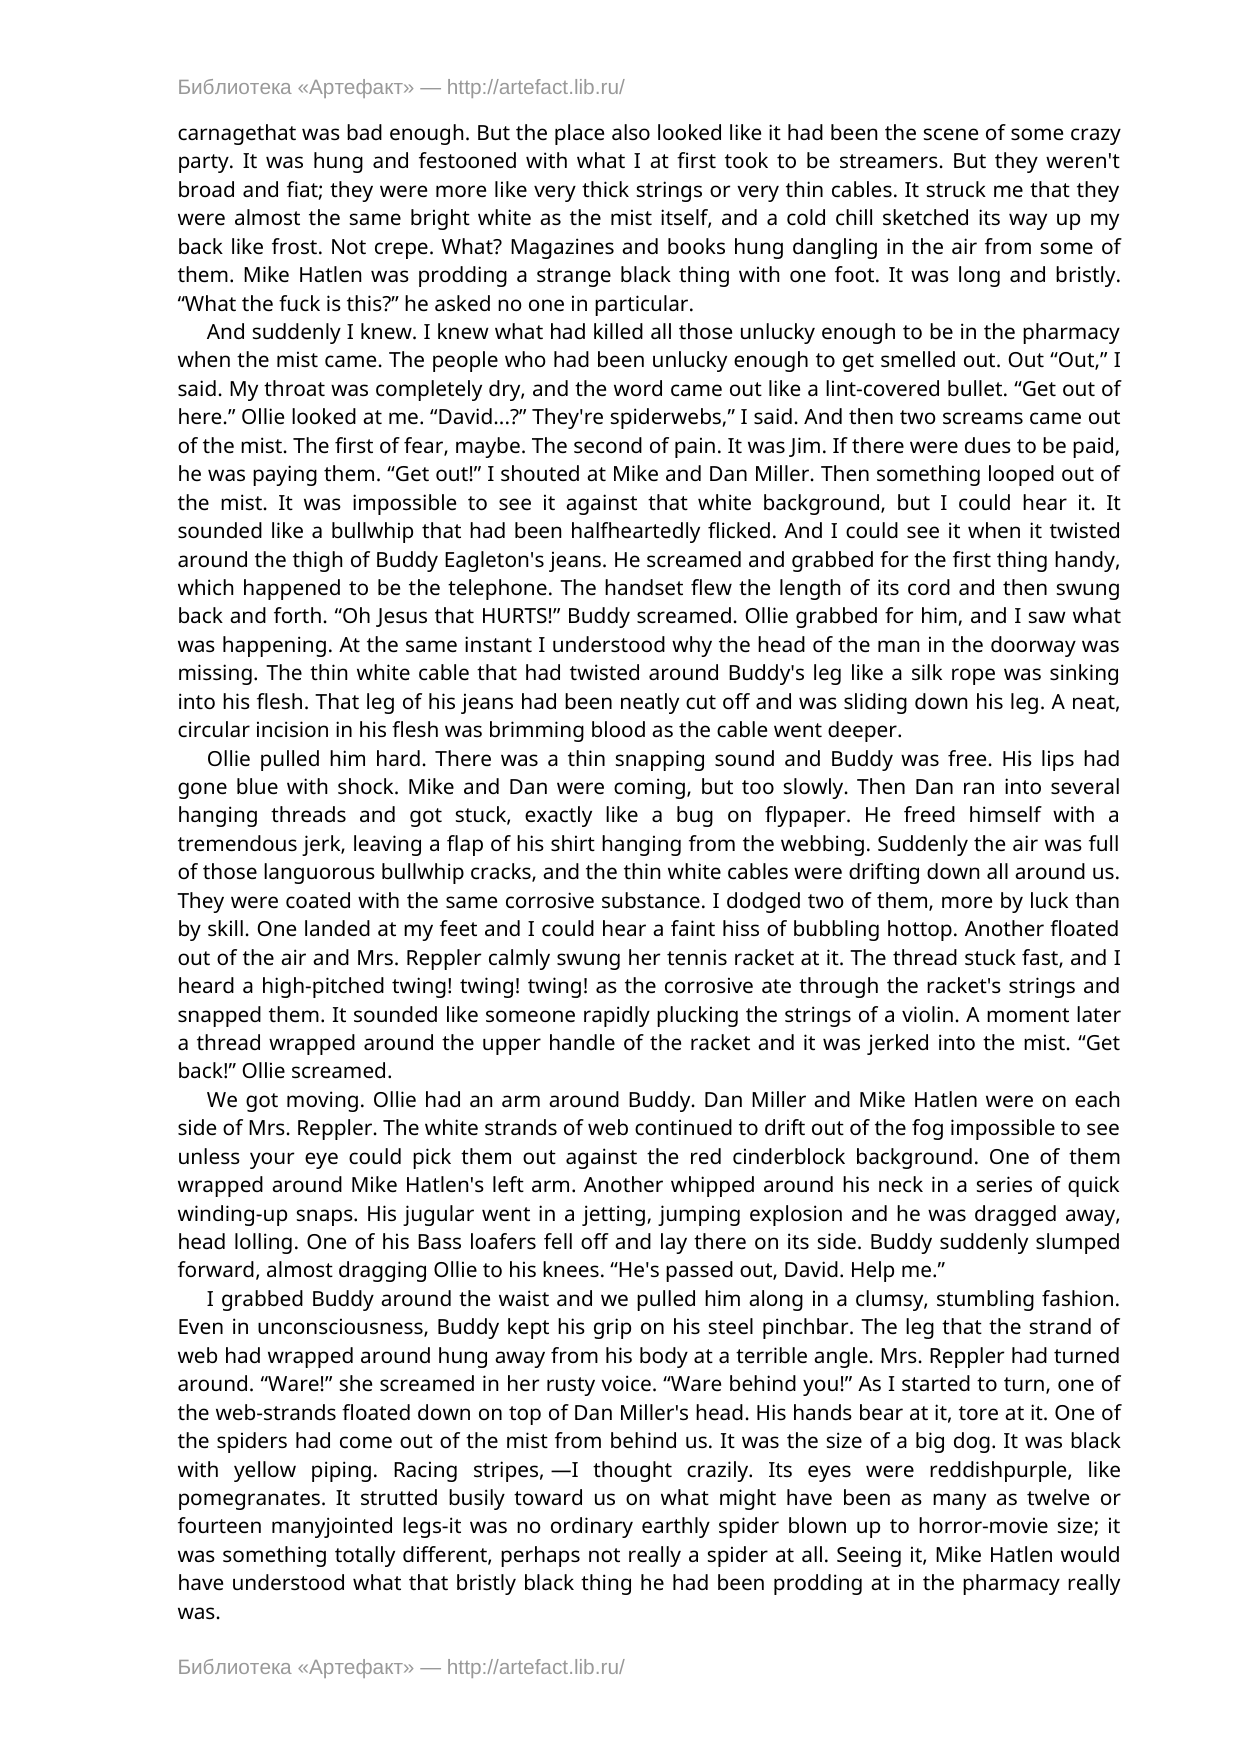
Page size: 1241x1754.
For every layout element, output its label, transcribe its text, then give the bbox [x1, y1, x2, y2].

text Ollie pulled him hard. There was a thin snapping sound and Buddy was free. His lips had gone blue with shock. Mike and Dan were coming, but too slowly. Then Dan ran into several hanging threads and got stuck, exactly like a bug on flypaper. He freed himself with a tremendous jerk, leaving a flap of his shirt hanging from the webbing. Suddenly the air was full of those languorous bullwhip cracks, and the thin white cables were drifting down all around us. They were coated with the same corrosive substance. I dodged two of them, more by luck than by skill. One landed at my feet and I could hear a faint hiss of bubbling hottop. Another floated out of the air and Mrs. Reppler calmly swung her tennis racket at it. The thread stuck fast, and I heard a high-pitched twing! twing! twing! as the corrosive ate through the racket's strings and snapped them. It sounded like someone rapidly plucking the strings of a violin. A moment later a thread wrapped around the upper handle of the racket and it was jerked into the mist. “Get back!” Ollie screamed. [177, 744, 1122, 1085]
text We got moving. Ollie had an arm around Buddy. Dan Miller and Mike Hatlen were on each side of Mrs. Reppler. The white strands of web continued to drift out of the fog impossible to see unless your eye could pick them out against the red cinderblock background. One of them wrapped around Mike Hatlen's left arm. Another whipped around his neck in a series of quick winding-up snaps. His jugular went in a jetting, jumping explosion and he was dragged away, head lolling. One of his Bass loafers fell off and lay there on its side. Buddy suddenly slumped forward, almost dragging Ollie to his knees. “He's passed out, David. Help me.” [177, 1085, 1122, 1284]
text And suddenly I knew. I knew what had killed all those unlucky enough to be in the pharmacy when the mist came. The people who had been unlucky enough to get smelled out. Out “Out,” I said. My throat was completely dry, and the word came out like a lint-covered bullet. “Get out of here.” Ollie looked at me. “David...?” They're spiderwebs,” I said. And then two screams came out of the mist. The first of fear, maybe. The second of pain. It was Jim. If there were dues to be paid, he was paying them. “Get out!” I shouted at Mike and Dan Miller. Then something looped out of the mist. It was impossible to see it against that white background, but I could hear it. It sounded like a bullwhip that had been halfheartedly flicked. And I could see it when it twisted around the thigh of Buddy Eagleton's jeans. He screamed and grabbed for the first thing handy, which happened to be the telephone. The handset flew the length of its cord and then swung back and forth. “Oh Jesus that HURTS!” Buddy screamed. Ollie grabbed for him, and I saw what was happening. At the same instant I understood why the head of the man in the doorway was missing. The thin white cable that had twisted around Buddy's leg like a silk rope was sinking into his flesh. That leg of his jeans had been neatly cut off and was sliding down his leg. A neat, circular incision in his flesh was brimming blood as the cable went deeper. [177, 317, 1122, 744]
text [177, 118, 1122, 317]
text I grabbed Buddy around the waist and we pulled him along in a clumsy, stumbling fashion. Even in unconsciousness, Buddy kept his grip on his steel pinchbar. The leg that the strand of web had wrapped around hung away from his body at a terrible angle. Mrs. Reppler had turned around. “Ware!” she screamed in her rusty voice. “Ware behind you!” As I started to turn, one of the web-strands floated down on top of Dan Miller's head. His hands bear at it, tore at it. One of the spiders had come out of the mist from behind us. It was the size of a big dog. It was black with yellow piping. Racing stripes, —I thought crazily. Its eyes were reddishpurple, like pomegranates. It strutted busily toward us on what might have been as many as twelve or fourteen manyjointed legs-it was no ordinary earthly spider blown up to horror-movie size; it was something totally different, perhaps not really a spider at all. Seeing it, Mike Hatlen would have understood what that bristly black thing he had been prodding at in the pharmacy really was. [177, 1284, 1122, 1625]
